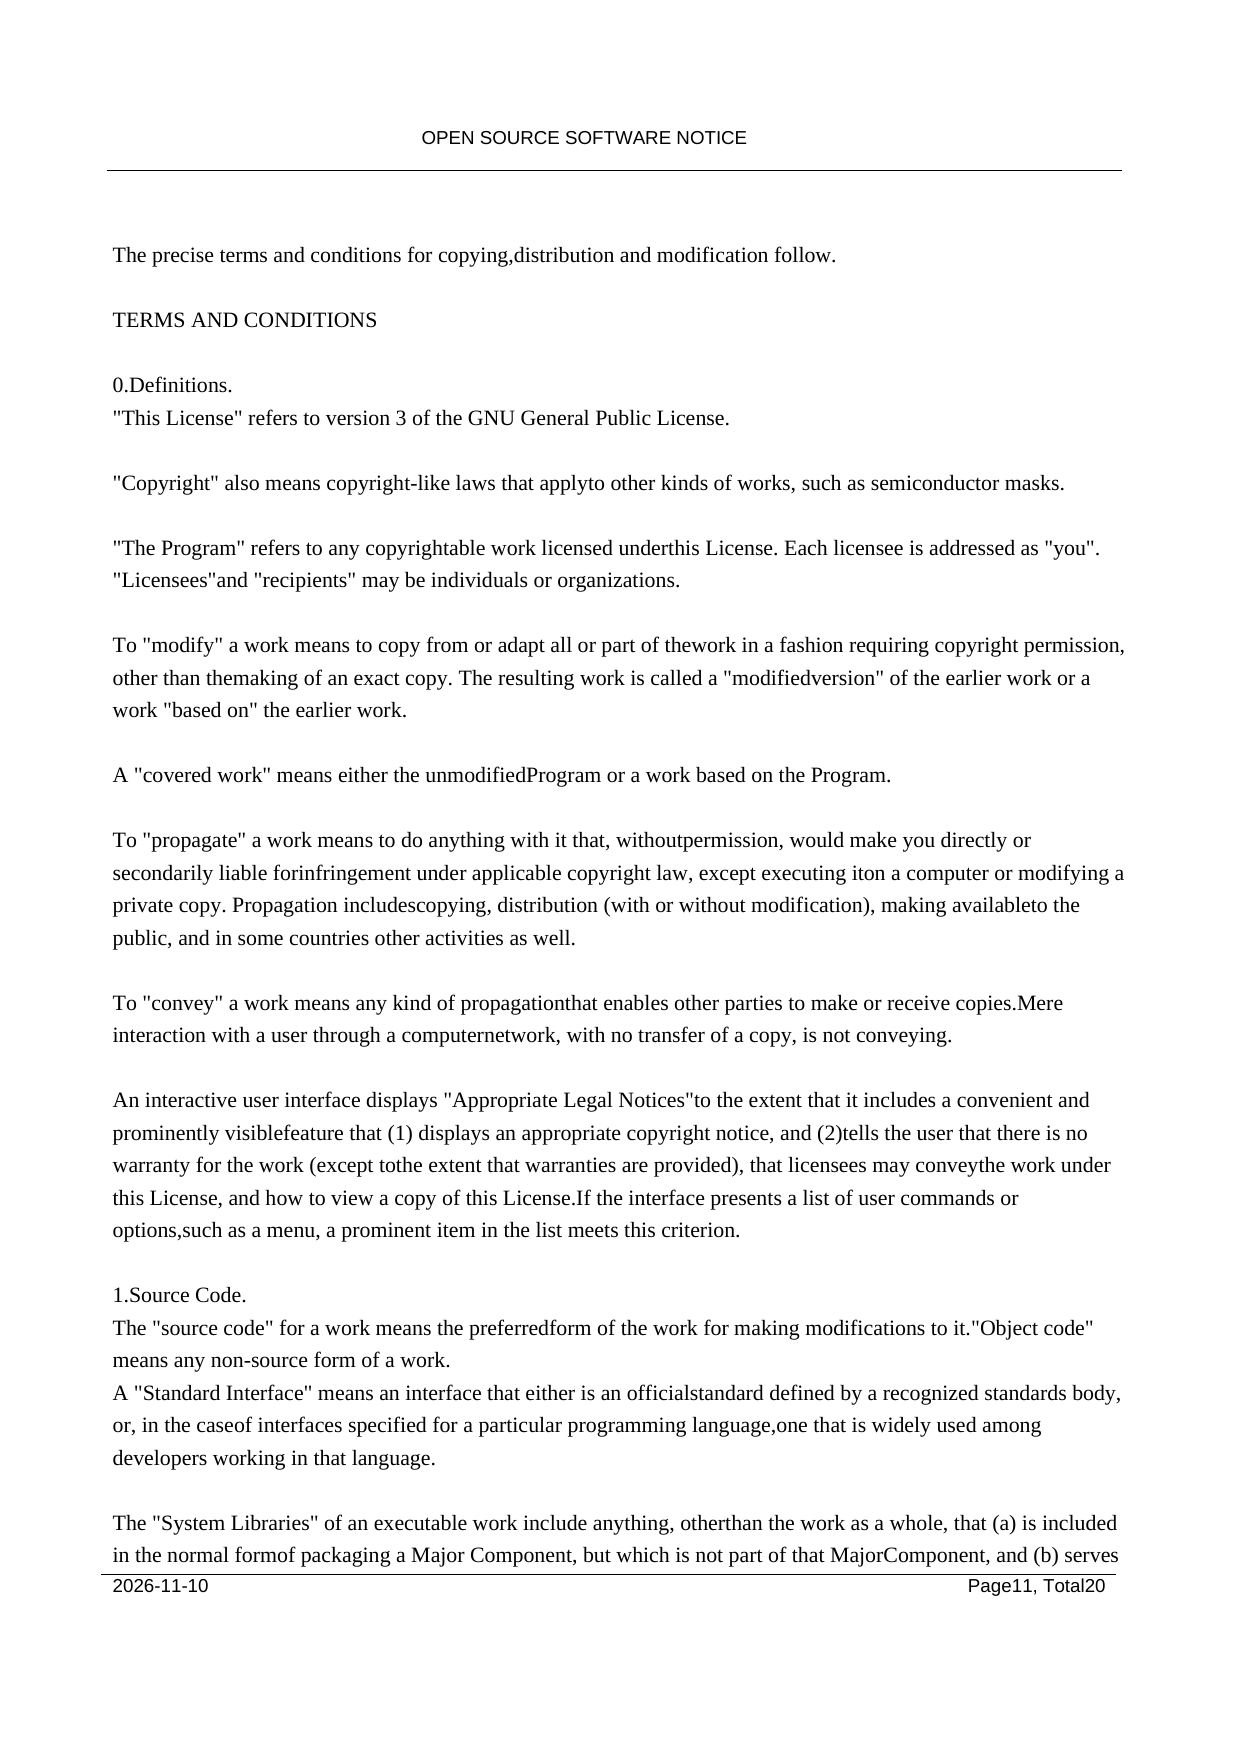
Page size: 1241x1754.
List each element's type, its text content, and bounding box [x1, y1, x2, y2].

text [112, 1506, 1128, 1571]
text To "modify" a work means to copy from or adapt all or part of thework in a fashion requiring copyright permission, other than themaking of an exact copy. The resulting work is called a "modifiedversion" of the earlier work or a work "based on" the earlier work. [112, 629, 1128, 726]
text 0.Definitions. [112, 369, 1128, 401]
text "Copyright" also means copyright-like laws that applyto other kinds of works, such as semiconductor masks. [112, 466, 1128, 499]
text 1.Source Code. [112, 1279, 1128, 1311]
text "The Program" refers to any copyrightable work licensed underthis License. Each licensee is addressed as "you". "Licensees"and "recipients" may be individuals or organizations. [112, 531, 1128, 596]
text The "source code" for a work means the preferredform of the work for making modifications to it."Object code" means any non-source form of a work. [112, 1311, 1128, 1376]
text The precise terms and conditions for copying,distribution and modification follow. [112, 239, 1128, 271]
text "This License" refers to version 3 of the GNU General Public License. [112, 401, 1128, 434]
text To "propagate" a work means to do anything with it that, withoutpermission, would make you directly or secondarily liable forinfringement under applicable copyright law, except executing iton a computer or modifying a private copy. Propagation includescopying, distribution (with or without modification), making availableto the public, and in some countries other activities as well. [112, 824, 1128, 954]
text TERMS AND CONDITIONS [112, 304, 1128, 336]
text A "covered work" means either the unmodifiedProgram or a work based on the Program. [112, 759, 1128, 791]
text To "convey" a work means any kind of propagationthat enables other parties to make or receive copies.Mere interaction with a user through a computernetwork, with no transfer of a copy, is not conveying. [112, 986, 1128, 1051]
text An interactive user interface displays "Appropriate Legal Notices"to the extent that it includes a convenient and prominently visiblefeature that (1) displays an appropriate copyright notice, and (2)tells the user that there is no warranty for the work (except tothe extent that warranties are provided), that licensees may conveythe work under this License, and how to view a copy of this License.If the interface presents a list of user commands or options,such as a menu, a prominent item in the list meets this criterion. [112, 1084, 1128, 1246]
text A "Standard Interface" means an interface that either is an officialstandard defined by a recognized standards body, or, in the caseof interfaces specified for a particular programming language,one that is widely used among developers working in that language. [112, 1376, 1128, 1474]
